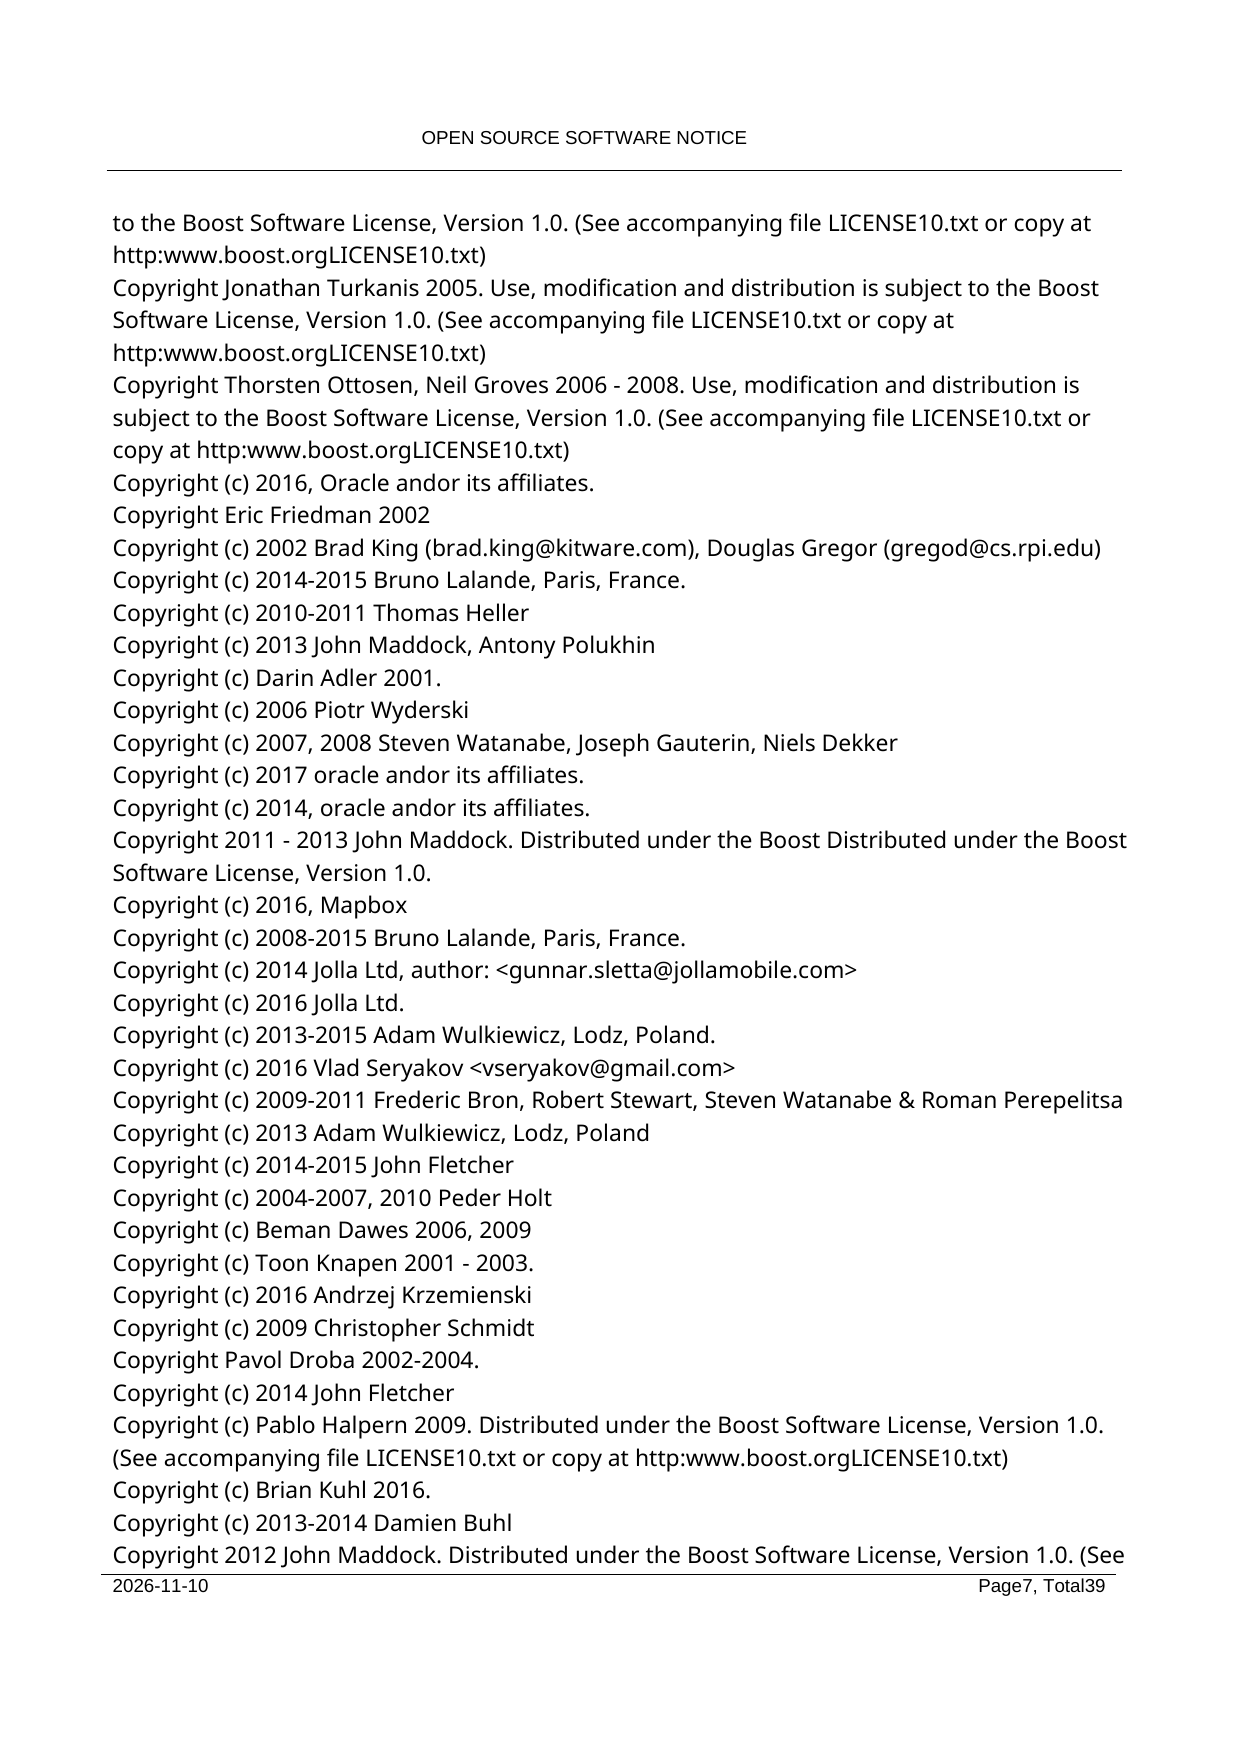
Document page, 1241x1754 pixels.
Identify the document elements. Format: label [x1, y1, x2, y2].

text [112, 206, 1128, 1571]
